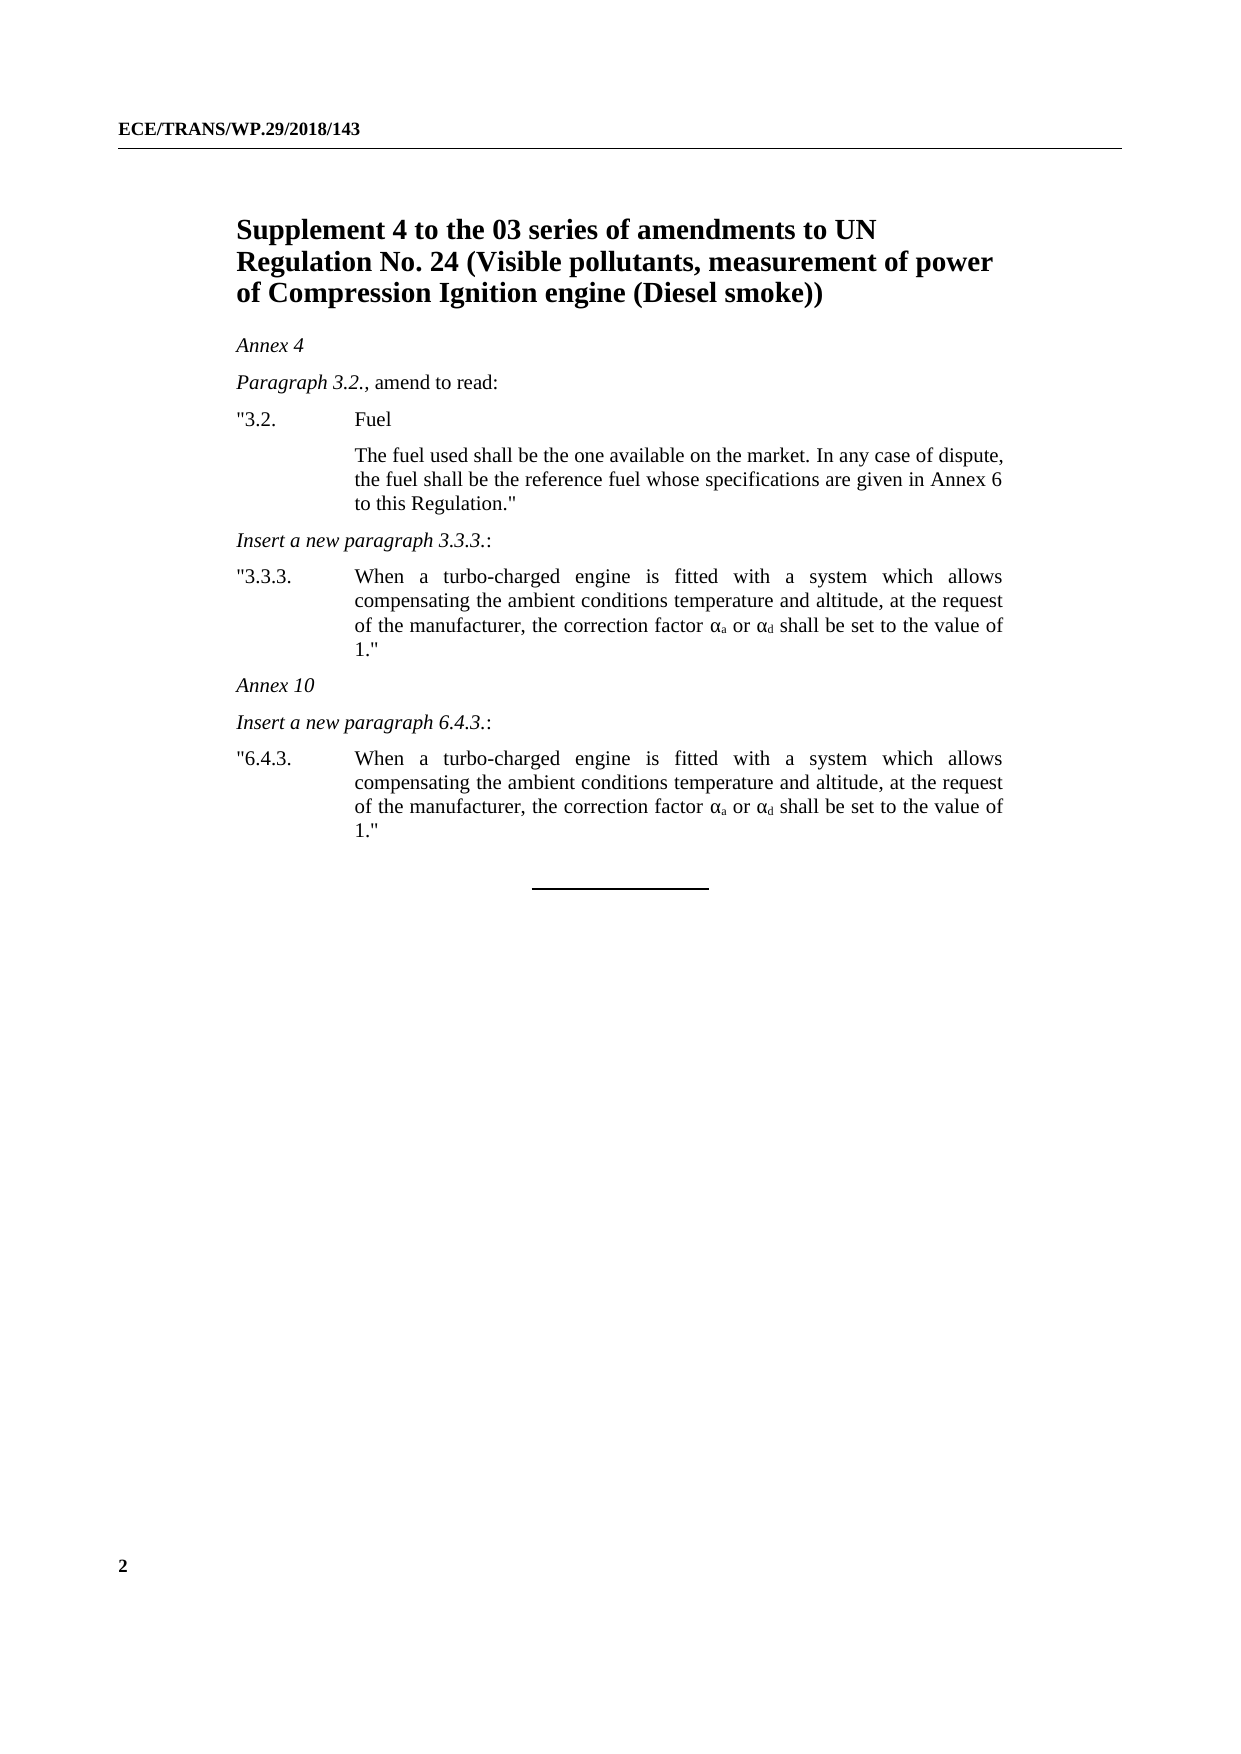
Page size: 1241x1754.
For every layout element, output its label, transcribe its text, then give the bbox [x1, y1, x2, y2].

text "3.2. Fuel [236, 407, 1004, 431]
text Supplement 4 to the 03 series of amendments to UN Regulation No. 24 (Visible pollutants, measurement of power of Compression Ignition engine (Diesel smoke)) [118, 215, 1004, 308]
text The fuel used shall be the one available on the market. In any case of dispute, the fuel shall be the reference fuel whose specifications are given in Annex 6 to this Regulation." [354, 443, 1004, 515]
text Paragraph 3.2., amend to read: [236, 370, 1004, 394]
text Insert a new paragraph 3.3.3.: [236, 528, 1004, 552]
text "3.3.3. When a turbo-charged engine is fitted with a system which allows compensating the ambient conditions temperature and altitude, at the request of the manufacturer, the correction factor αa or αd shall be set to the value of 1." [236, 564, 1004, 661]
text "6.4.3. When a turbo-charged engine is fitted with a system which allows compensating the ambient conditions temperature and altitude, at the request of the manufacturer, the correction factor αa or αd shall be set to the value of 1." [236, 746, 1004, 842]
text Insert a new paragraph 6.4.3.: [236, 710, 1004, 734]
text Annex 10 [236, 673, 1004, 697]
text Annex 4 [236, 333, 1004, 357]
